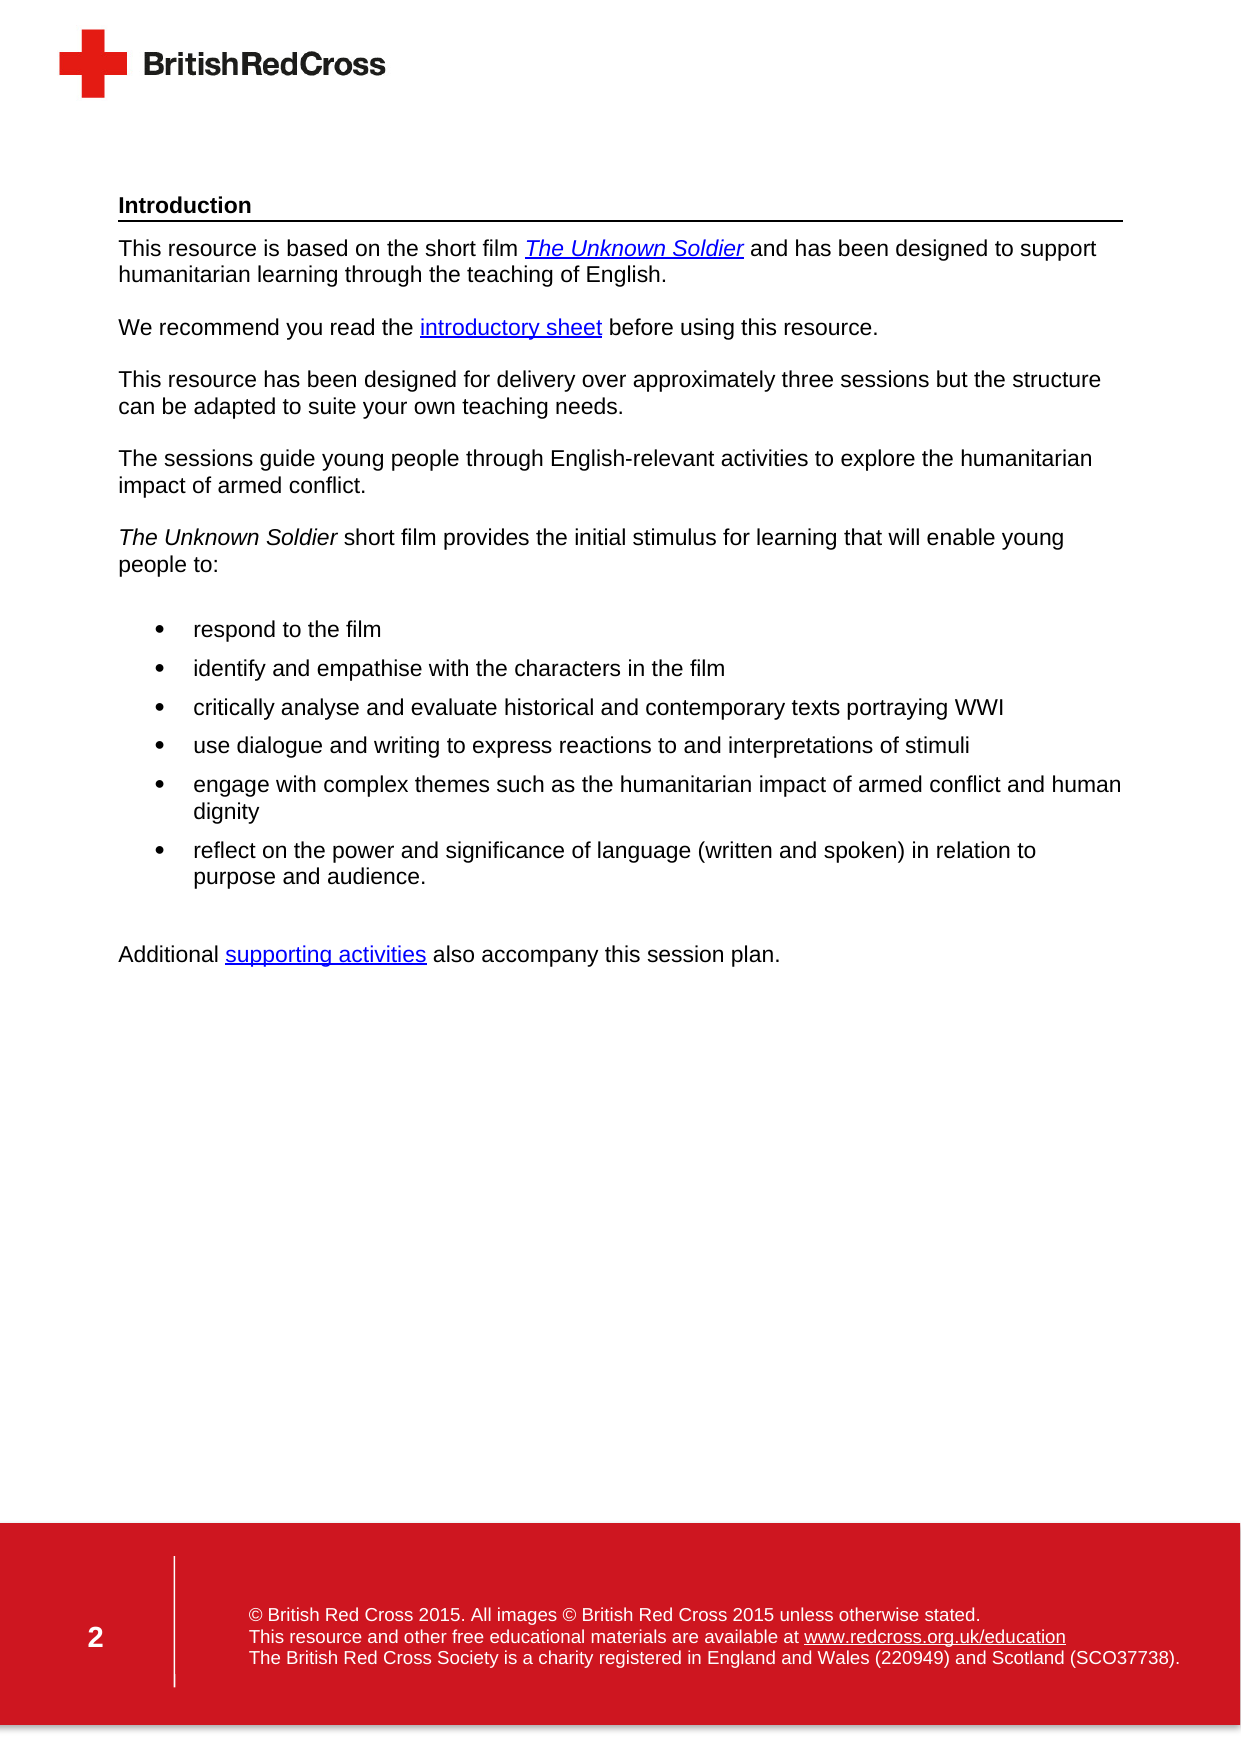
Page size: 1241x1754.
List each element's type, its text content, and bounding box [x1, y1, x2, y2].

list use dialogue and writing to express reactions to and interpretations of stimuli [156, 732, 1123, 759]
text This resource has been designed for delivery over approximately three sessions but the structure can be adapted to suite your own teaching needs. [118, 366, 1123, 419]
subtitle Introduction [118, 192, 1123, 220]
text We recommend you read the introductory sheet before using this resource. [118, 313, 1123, 340]
text The Unknown Soldier short film provides the initial stimulus for learning that will enable young people to: [118, 524, 1123, 577]
list respond to the film [156, 616, 1123, 642]
list engage with complex themes such as the humanitarian impact of armed conflict and human dignity [156, 771, 1123, 824]
text Additional supporting activities also accompany this session plan. [118, 941, 1123, 967]
list identify and empathise with the characters in the film [156, 655, 1123, 681]
picture [0, 0, 1004, 148]
text This resource is based on the short film The Unknown Soldier and has been designed to support humanitarian learning through the teaching of English. [118, 234, 1123, 287]
list critically analyse and evaluate historical and contemporary texts portraying WWI [156, 694, 1123, 720]
text The sessions guide young people through English-relevant activities to explore the humanitarian impact of armed conflict. [118, 445, 1123, 498]
list reflect on the power and significance of language (written and spoken) in relation to purpose and audience. [156, 837, 1123, 889]
